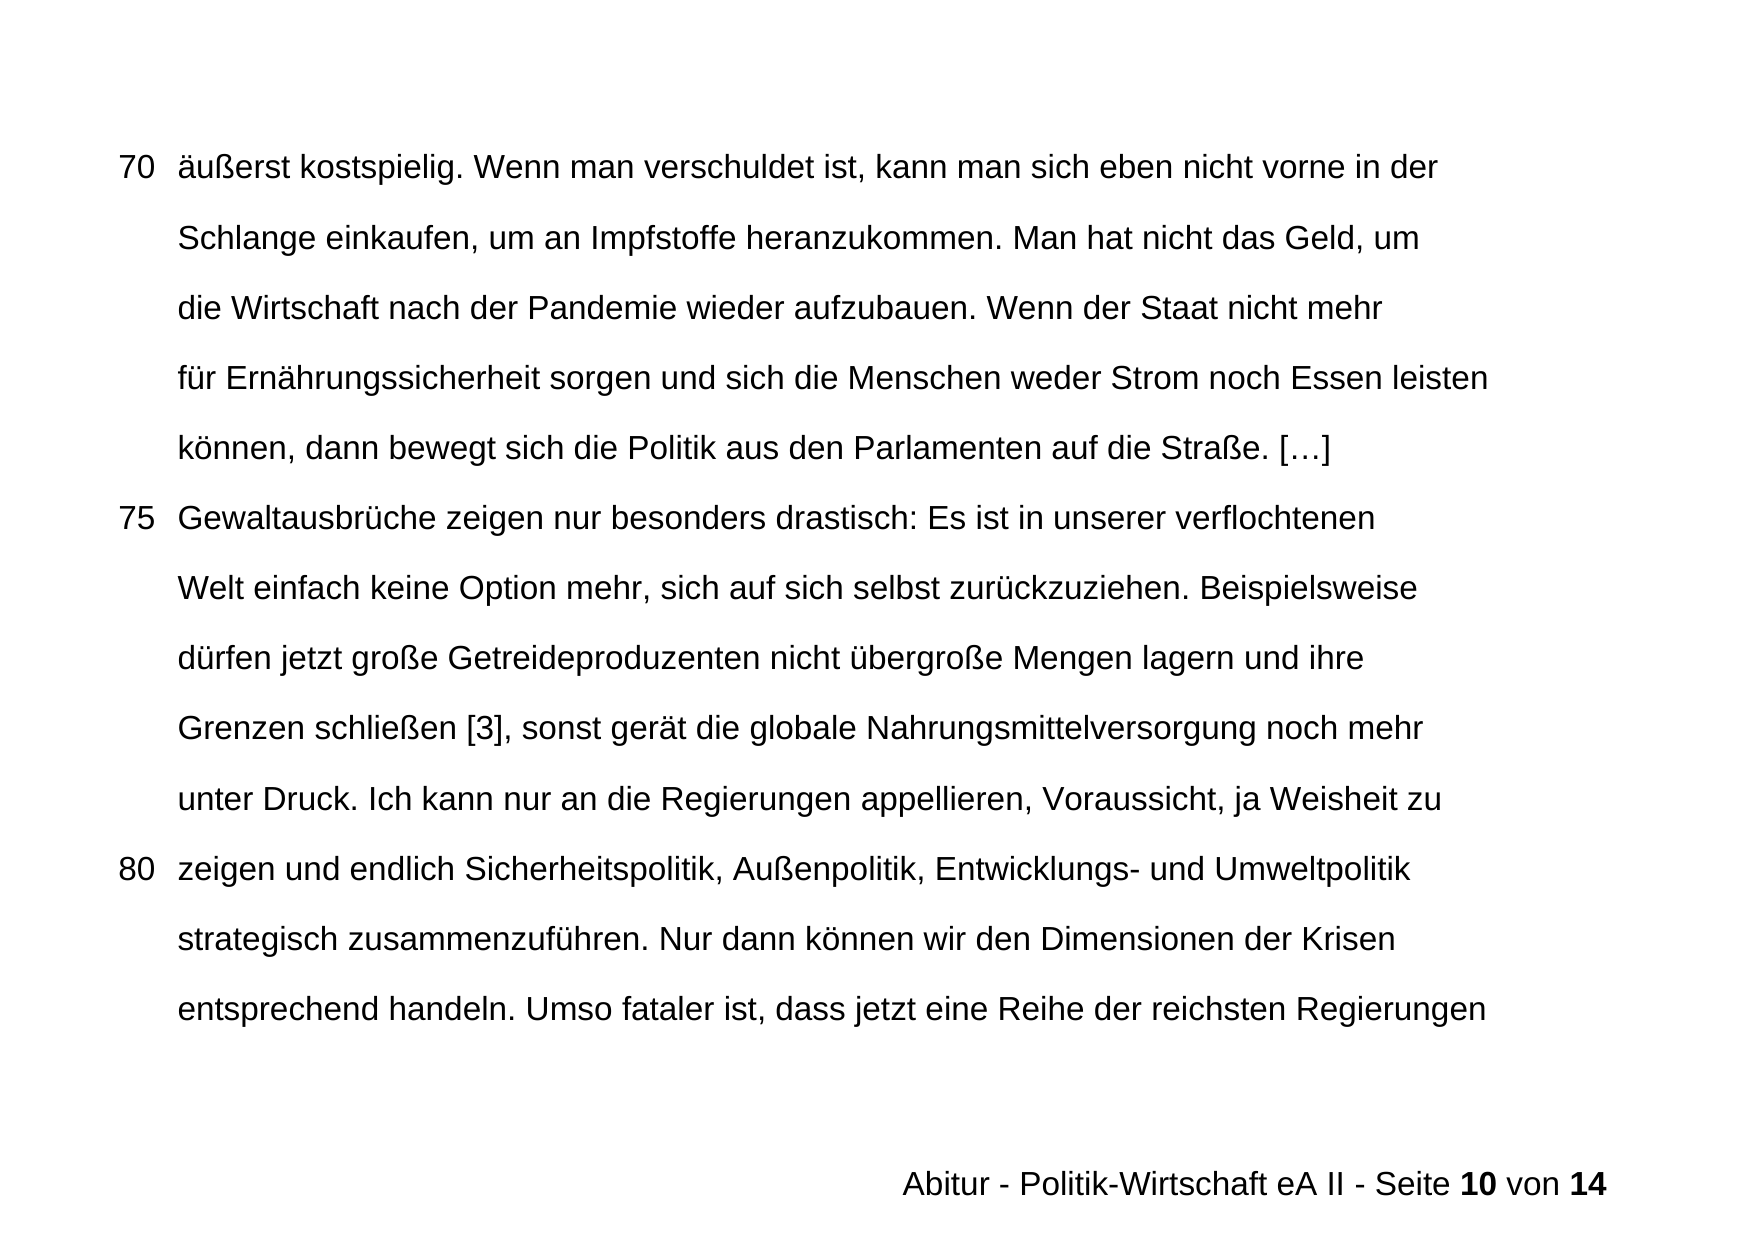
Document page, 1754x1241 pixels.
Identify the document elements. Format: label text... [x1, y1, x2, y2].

list 70 äußerst kostspielig. Wenn man verschuldet ist, kann man sich eben nicht vorne in der [118, 148, 1606, 186]
list entsprechend handeln. Umso fataler ist, dass jetzt eine Reihe der reichsten Regierungen [177, 989, 1606, 1027]
list die Wirtschaft nach der Pandemie wieder aufzubauen. Wenn der Staat nicht mehr [177, 288, 1606, 326]
list Schlange einkaufen, um an Impfstoffe heranzukommen. Man hat nicht das Geld, um [177, 218, 1606, 256]
list unter Druck. Ich kann nur an die Regierungen appellieren, Voraussicht, ja Weisheit zu [177, 778, 1606, 817]
list 75 Gewaltausbrüche zeigen nur besonders drastisch: Es ist in unserer verflochtenen [118, 498, 1606, 537]
list strategisch zusammenzuführen. Nur dann können wir den Dimensionen der Krisen [177, 919, 1606, 957]
list dürfen jetzt große Getreideproduzenten nicht übergroße Mengen lagern und ihre [177, 638, 1606, 677]
list für Ernährungssicherheit sorgen und sich die Menschen weder Strom noch Essen leisten [177, 358, 1606, 396]
list Welt einfach keine Option mehr, sich auf sich selbst zurückzuziehen. Beispielsweise [177, 568, 1606, 607]
list 80 zeigen und endlich Sicherheitspolitik, Außenpolitik, Entwicklungs- und Umweltpolitik [118, 849, 1606, 887]
list können, dann bewegt sich die Politik aus den Parlamenten auf die Straße. […] [177, 428, 1606, 466]
list Grenzen schließen [3], sonst gerät die globale Nahrungsmittelversorgung noch mehr [177, 708, 1606, 747]
